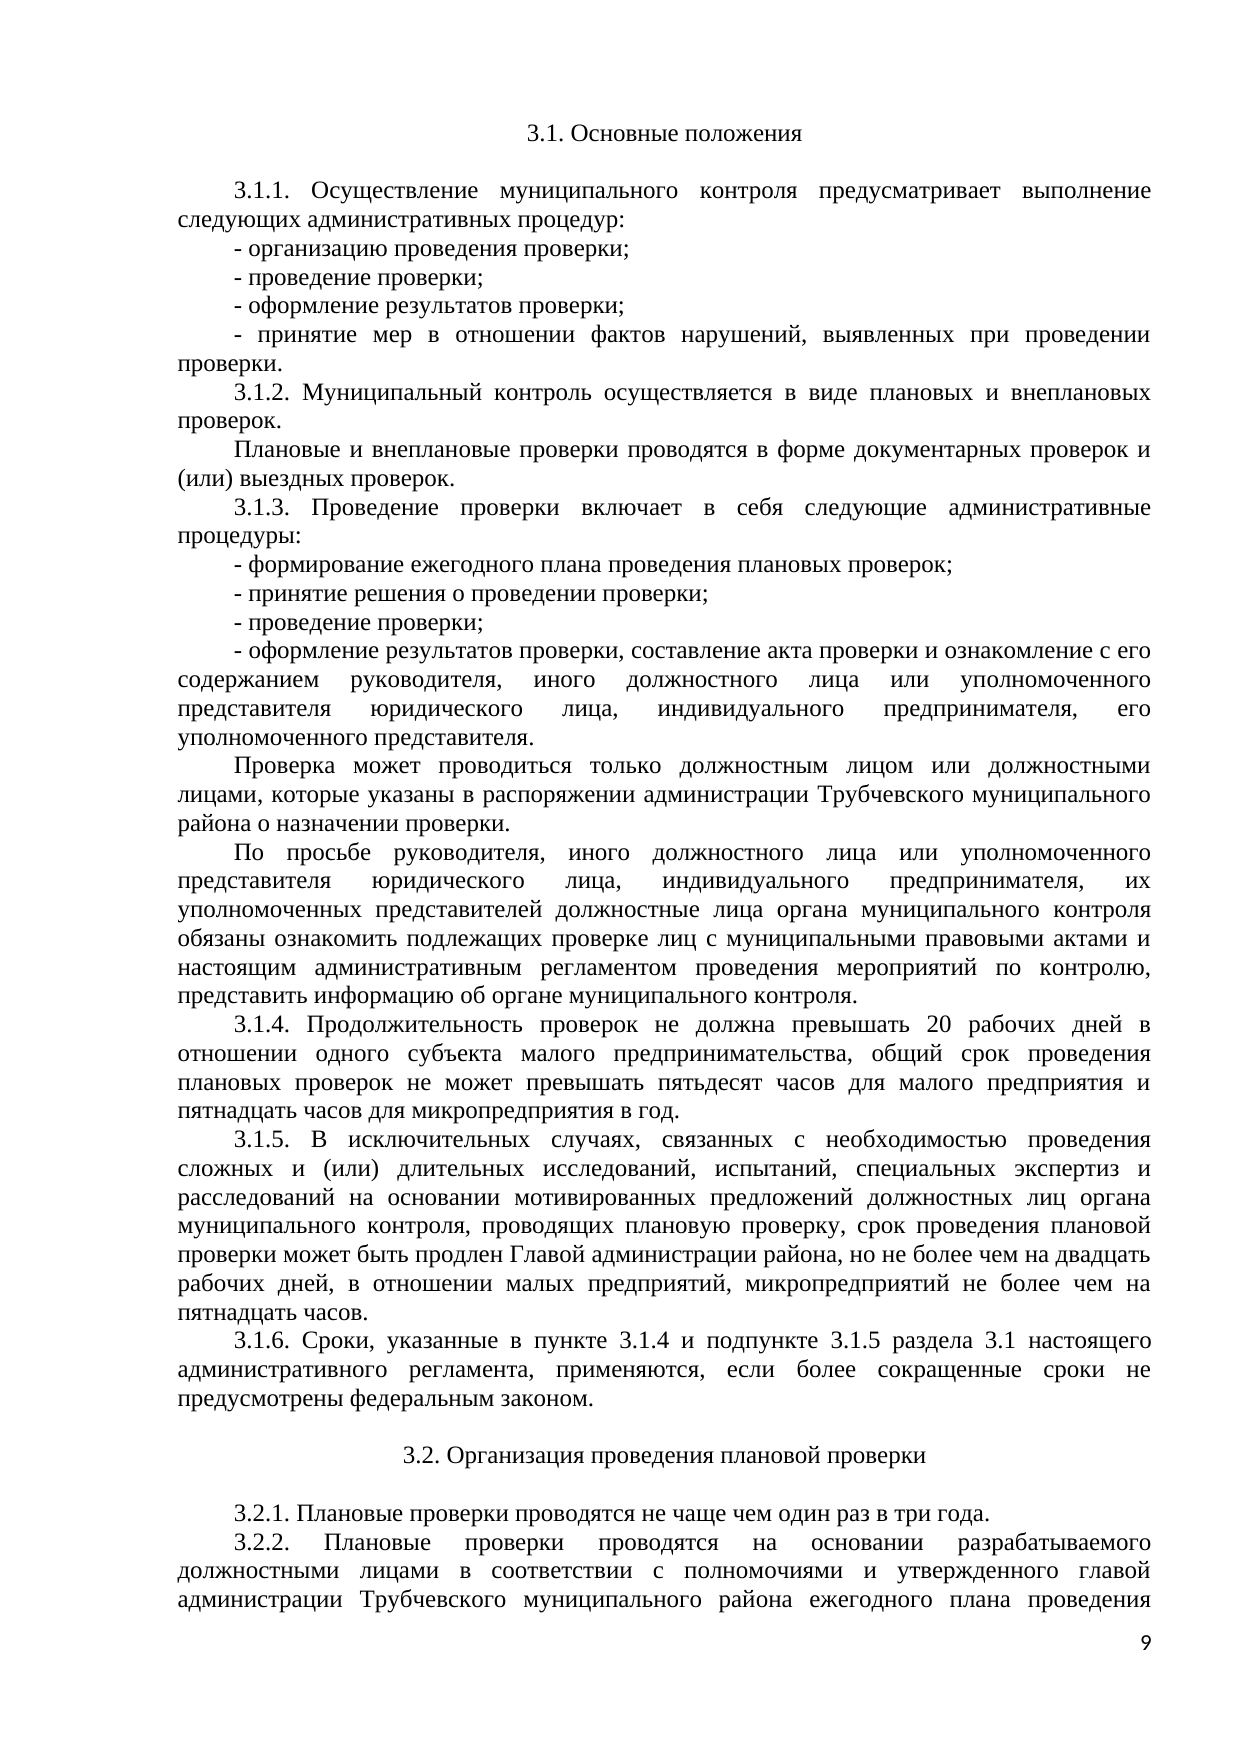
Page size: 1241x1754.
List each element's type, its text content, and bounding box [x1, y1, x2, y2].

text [177, 1527, 1152, 1613]
text 3.2.1. Плановые проверки проводятся не чаще чем один раз в три года. [177, 1498, 1152, 1527]
text Плановые и внеплановые проверки проводятся в форме документарных проверок и (или) выездных проверок. [177, 434, 1152, 492]
text - оформление результатов проверки; [177, 291, 1152, 319]
text 3.1.6. Сроки, указанные в пункте 3.1.4 и подпункте 3.1.5 раздела 3.1 настоящего административного регламента, применяются, если более сокращенные сроки не предусмотрены федеральным законом. [177, 1326, 1152, 1412]
text 3.2. Организация проведения плановой проверки [177, 1441, 1152, 1469]
text - принятие мер в отношении фактов нарушений, выявленных при проведении проверки. [177, 319, 1152, 377]
text 3.1. Основные положения [177, 118, 1152, 147]
text По просьбе руководителя, иного должностного лица или уполномоченного представителя юридического лица, индивидуального предпринимателя, их уполномоченных представителей должностные лица органа муниципального контроля обязаны ознакомить подлежащих проверке лиц с муниципальными правовыми актами и настоящим административным регламентом проведения мероприятий по контролю, представить информацию об органе муниципального контроля. [177, 837, 1152, 1009]
text Проверка может проводиться только должностным лицом или должностными лицами, которые указаны в распоряжении администрации Трубчевского муниципального района о назначении проверки. [177, 751, 1152, 837]
text 3.1.3. Проведение проверки включает в себя следующие административные процедуры: [177, 492, 1152, 549]
text - формирование ежегодного плана проведения плановых проверок; [177, 549, 1152, 578]
text - проведение проверки; [177, 262, 1152, 291]
text 3.1.2. Муниципальный контроль осуществляется в виде плановых и внеплановых проверок. [177, 377, 1152, 434]
text 3.1.5. В исключительных случаях, связанных с необходимостью проведения сложных и (или) длительных исследований, испытаний, специальных экспертиз и расследований на основании мотивированных предложений должностных лиц органа муниципального контроля, проводящих плановую проверку, срок проведения плановой проверки может быть продлен Главой администрации района, но не более чем на двадцать рабочих дней, в отношении малых предприятий, микропредприятий не более чем на пятнадцать часов. [177, 1124, 1152, 1326]
text - проведение проверки; [177, 607, 1152, 636]
text 3.1.4. Продолжительность проверок не должна превышать 20 рабочих дней в отношении одного субъекта малого предпринимательства, общий срок проведения плановых проверок не может превышать пятьдесят часов для малого предприятия и пятнадцать часов для микропредприятия в год. [177, 1009, 1152, 1124]
text 3.1.1. Осуществление муниципального контроля предусматривает выполнение следующих административных процедур: [177, 176, 1152, 233]
text - организацию проведения проверки; [177, 233, 1152, 262]
text - принятие решения о проведении проверки; [177, 578, 1152, 607]
text - оформление результатов проверки, составление акта проверки и ознакомление с его содержанием руководителя, иного должностного лица или уполномоченного представителя юридического лица, индивидуального предпринимателя, его уполномоченного представителя. [177, 636, 1152, 751]
